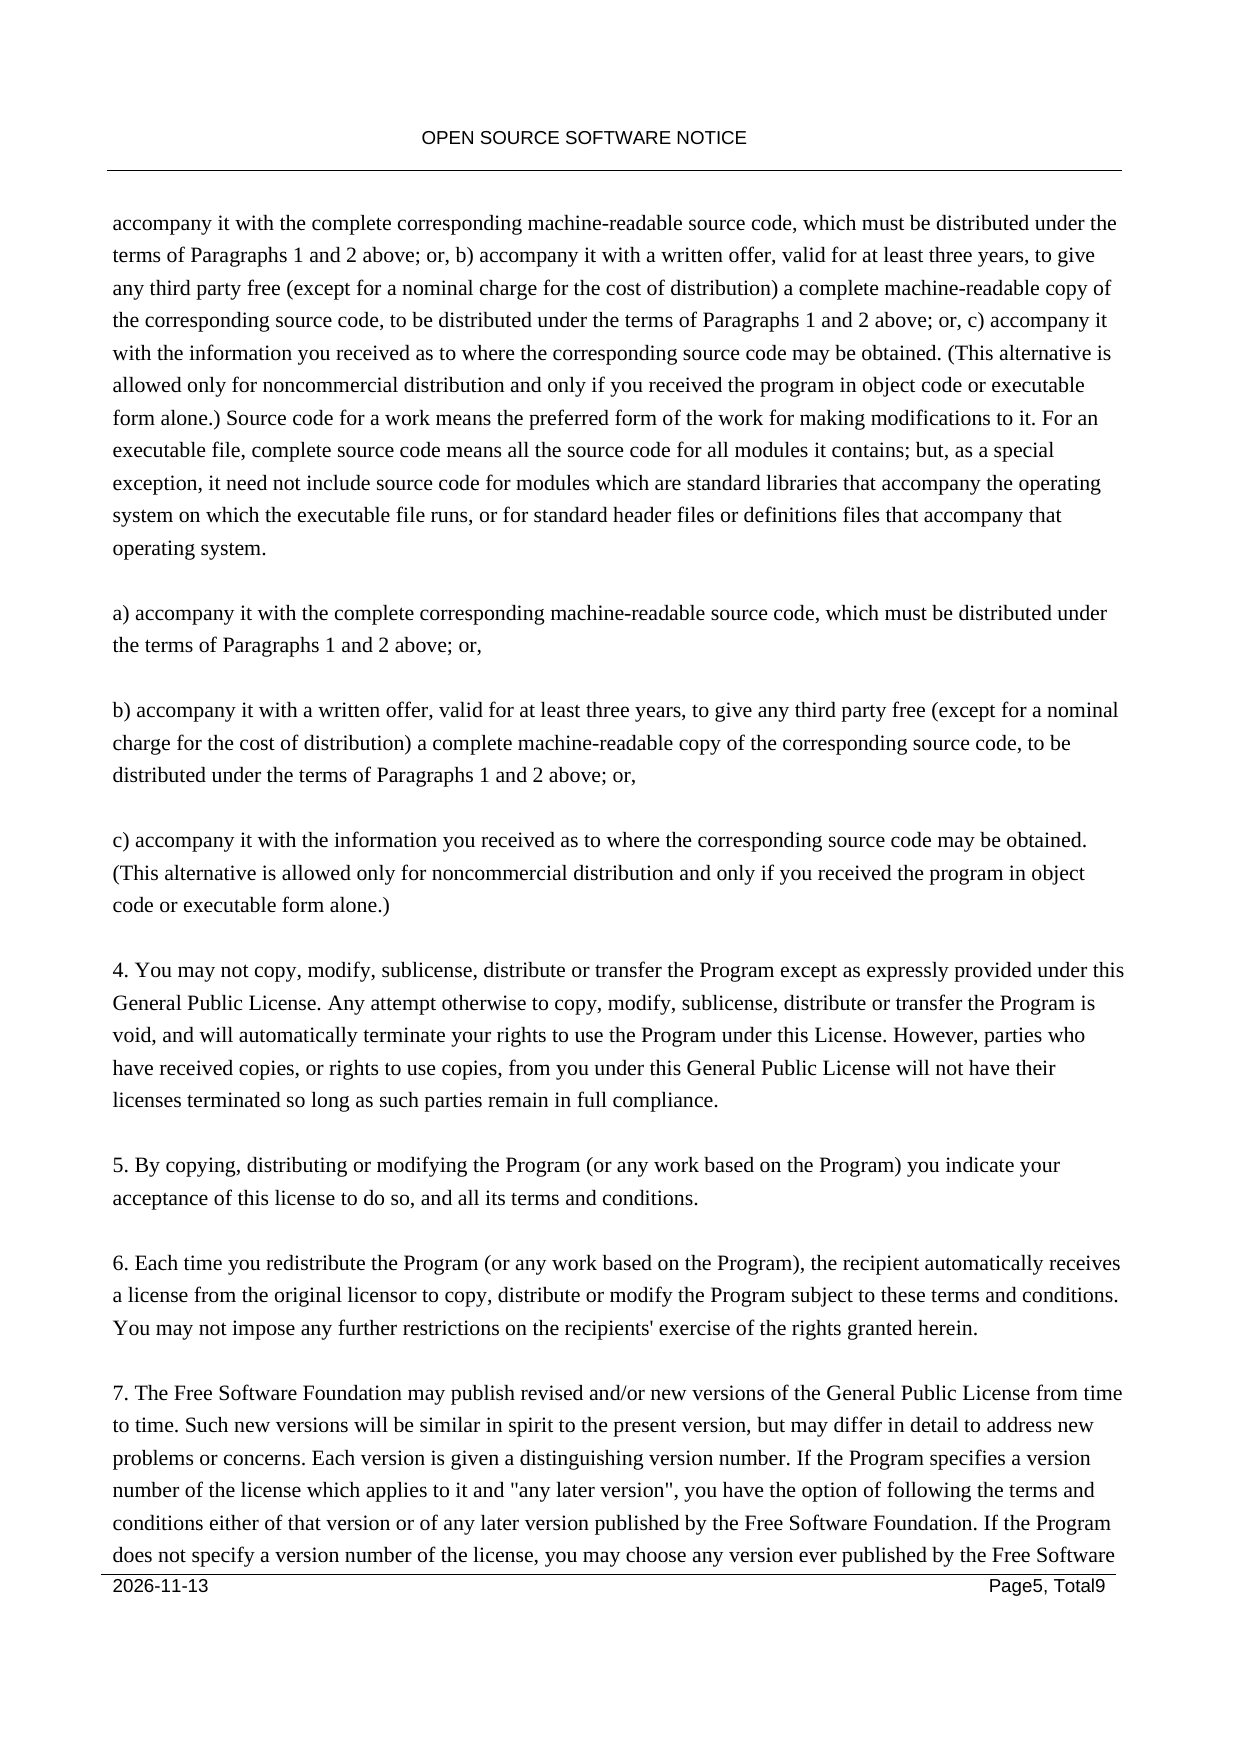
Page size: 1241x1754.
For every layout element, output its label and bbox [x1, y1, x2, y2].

text [112, 206, 1128, 1571]
